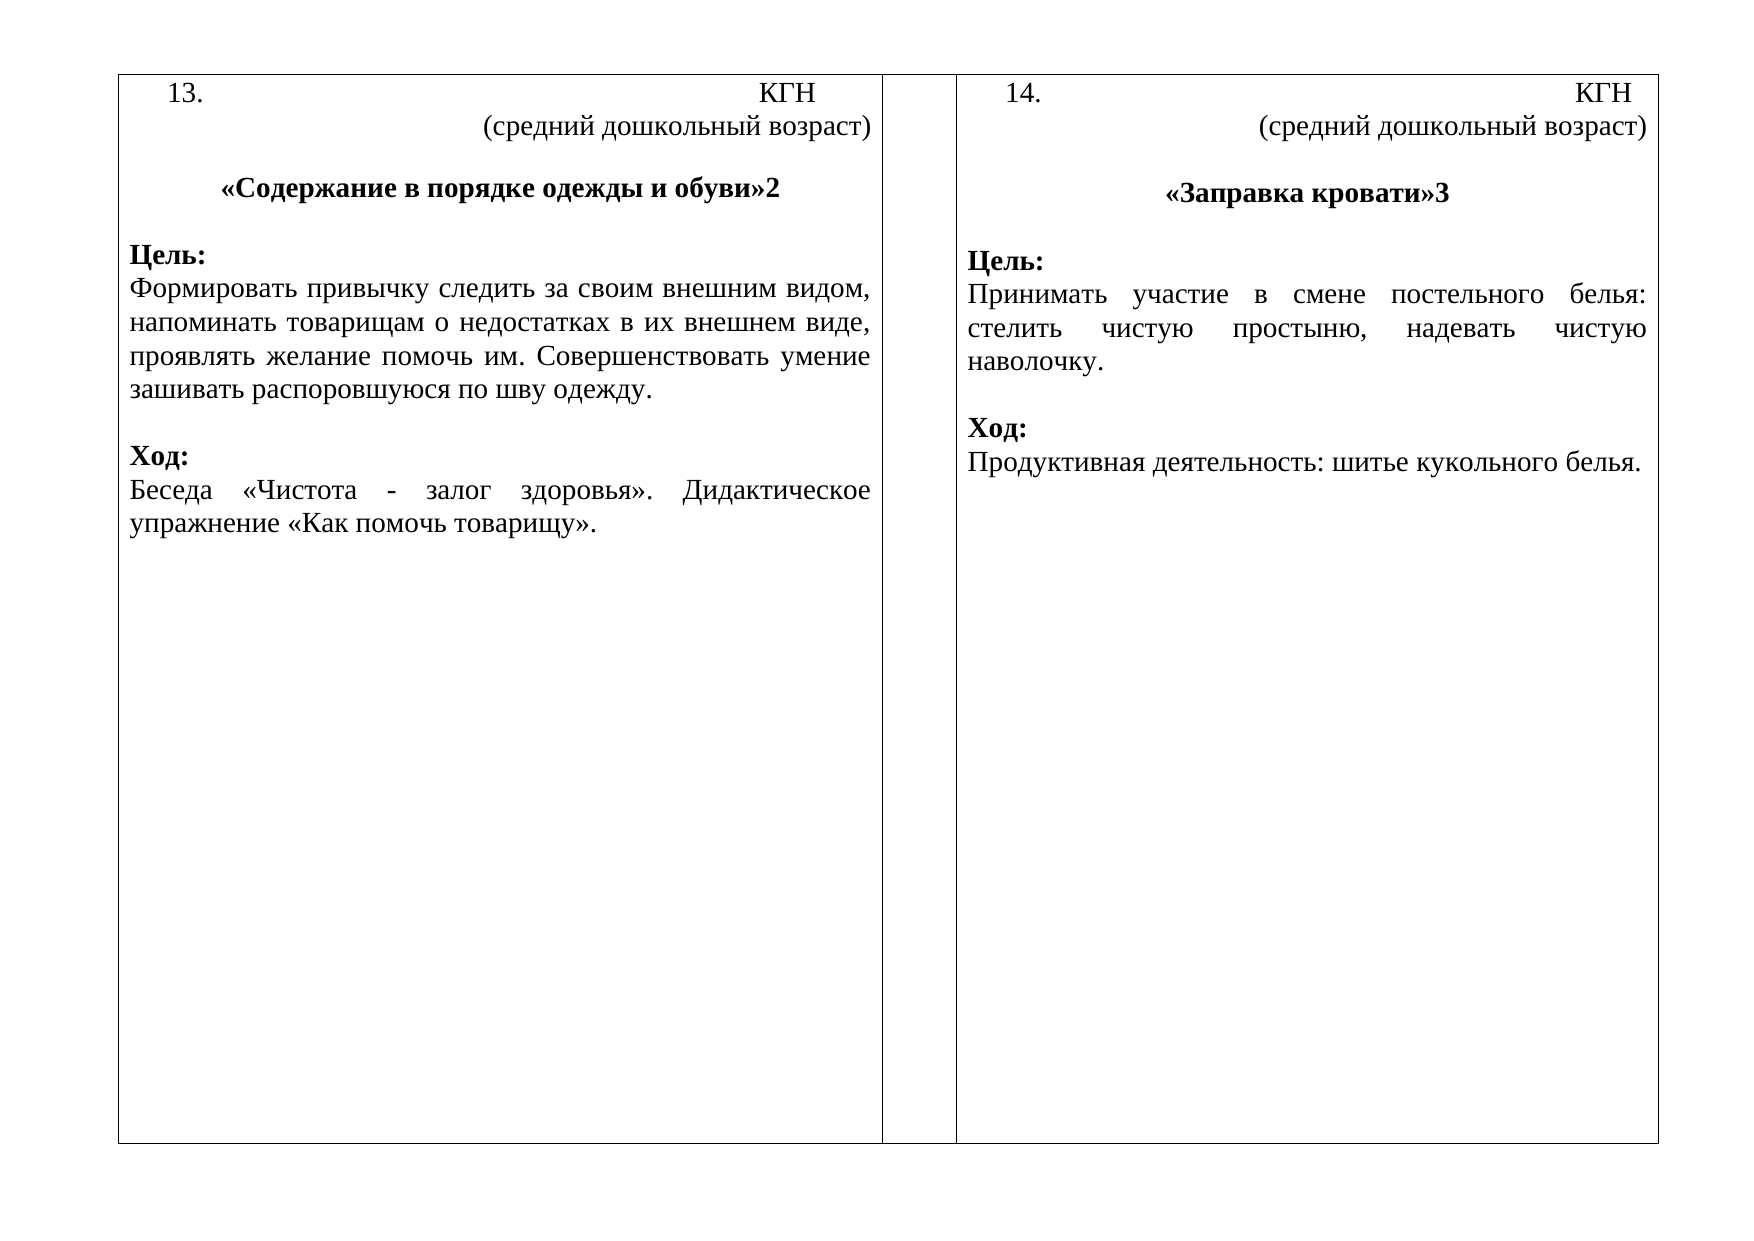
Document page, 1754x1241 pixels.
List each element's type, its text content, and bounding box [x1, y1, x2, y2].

table_cell [883, 75, 956, 1143]
table_cell КГН (средний дошкольный возраст) «Содержание в порядке одежды и обуви»2 Цель: Формировать привычку следить за своим внешним видом, напоминать товарищам о недостатках в их внешнем виде, проявлять желание помочь им. Совершенствовать умение зашивать распоровшуюся по шву одежду. Ход: Беседа «Чистота - залог здоровья». Дидактическое упражнение «Как помочь товарищу». [119, 75, 882, 1143]
table_cell КГН (средний дошкольный возраст) «Заправка кровати»3 Цель: Принимать участие в смене постельного белья: стелить чистую простыню, надевать чистую наволочку. Ход: Продуктивная деятельность: шитье кукольного белья. [957, 75, 1658, 1143]
